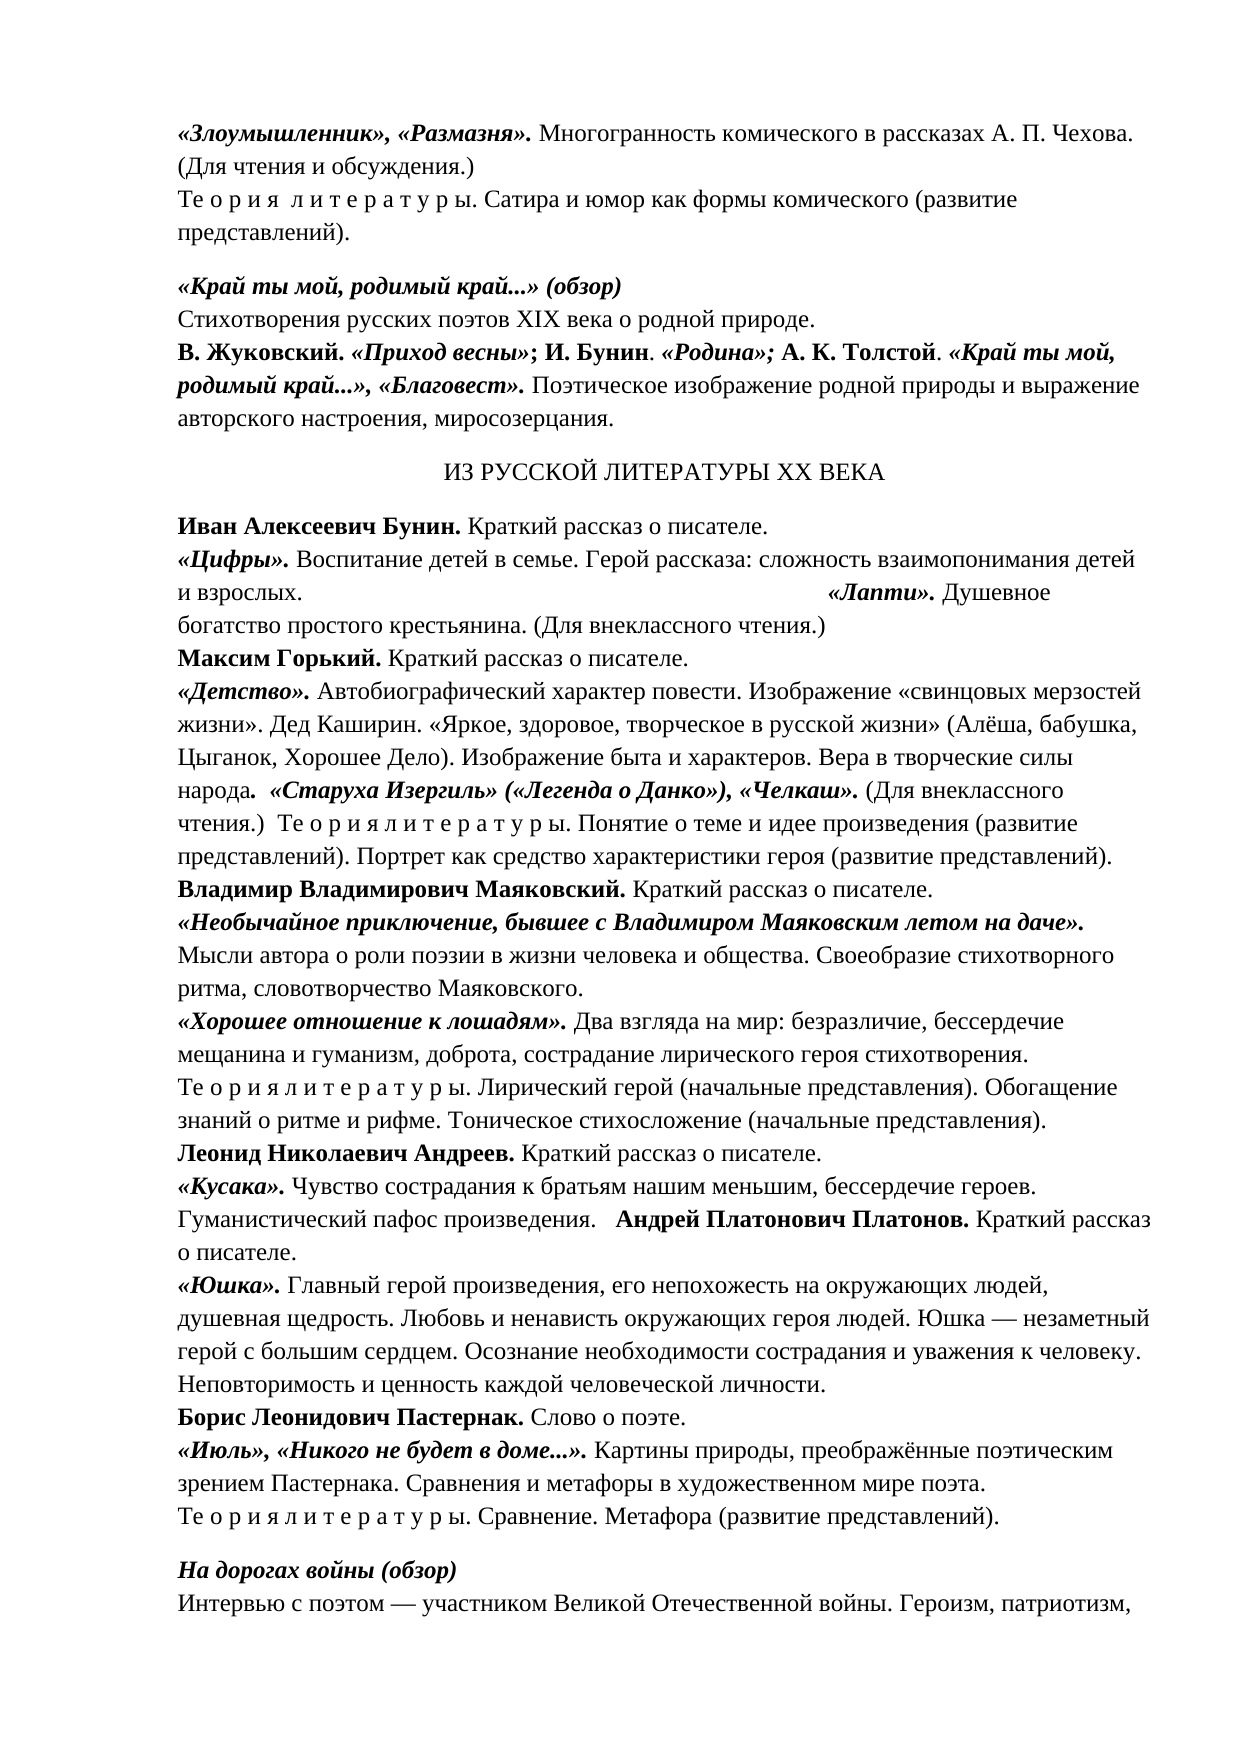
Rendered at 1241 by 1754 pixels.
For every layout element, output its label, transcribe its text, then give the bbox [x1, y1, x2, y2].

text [177, 1555, 1152, 1617]
text Иван Алексеевич Бунин. Краткий рассказ о писателе. «Цифры». Воспитание детей в семье. Герой рассказа: сложность взаимопонимания детей и взрослых. «Лапти». Душевное богатство простого крестьянина. (Для внеклассного чтения.) Максим Горький. Краткий рассказ о писателе. «Детство». Автобиографический характер повести. Изображение «свинцовых мерзостей жизни». Дед Каширин. «Яркое, здоровое, творческое в русской жизни» (Алёша, бабушка, Цыганок, Хорошее Дело). Изображение быта и характеров. Вера в творческие силы народа. «Старуха Изергиль» («Легенда о Данко»), «Челкаш». (Для внеклассного чтения.) Те о р и я л и т е р а т у р ы. Понятие о теме и идее произведения (развитие представлений). Портрет как средство характеристики героя (развитие представлений). Владимир Владимирович Маяковский. Краткий рассказ о писателе. «Необычайное приключение, бывшее с Владимиром Маяковским летом на даче». Мысли автора о роли поэзии в жизни человека и общества. Своеобразие стихотворного ритма, словотворчество Маяковского. «Хорошее отношение к лошадям». Два взгляда на мир: безразличие, бессердечие мещанина и гуманизм, доброта, сострадание лирического героя стихотворения. Те о р и я л и т е р а т у р ы. Лирический герой (начальные представления). Обогащение знаний о ритме и рифме. Тоническое стихосложение (начальные представления). Леонид Николаевич Андреев. Краткий рассказ о писателе. «Кусака». Чувство сострадания к братьям нашим меньшим, бессердечие героев. Гуманистический пафос произведения. Андрей Платонович Платонов. Краткий рассказ о писателе. «Юшка». Главный герой произведения, его непохожесть на окружающих людей, душевная щедрость. Любовь и ненависть окружающих героя людей. Юшка — незаметный герой с большим сердцем. Осознание необходимости сострадания и уважения к человеку. Неповторимость и ценность каждой человеческой личности. Борис Леонидович Пастернак. Слово о поэте. «Июль», «Никого не будет в доме...». Картины природы, преображённые поэтическим зрением Пастернака. Сравнения и метафоры в художественном мире поэта. Те о р и я л и т е р а т у р ы. Сравнение. Метафора (развитие представлений). [177, 511, 1152, 1530]
text «Край ты мой, родимый край...» (обзор) Стихотворения русских поэтов XIX века о родной природе. В. Жуковский. «Приход весны»; И. Бунин. «Родина»; А. К. Толстой. «Край ты мой, родимый край...», «Благовест». Поэтическое изображение родной природы и выражение авторского настроения, миросозерцания. [177, 271, 1152, 432]
text ИЗ РУССКОЙ ЛИТЕРАТУРЫ XX ВЕКА [177, 457, 1152, 486]
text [177, 118, 1152, 246]
